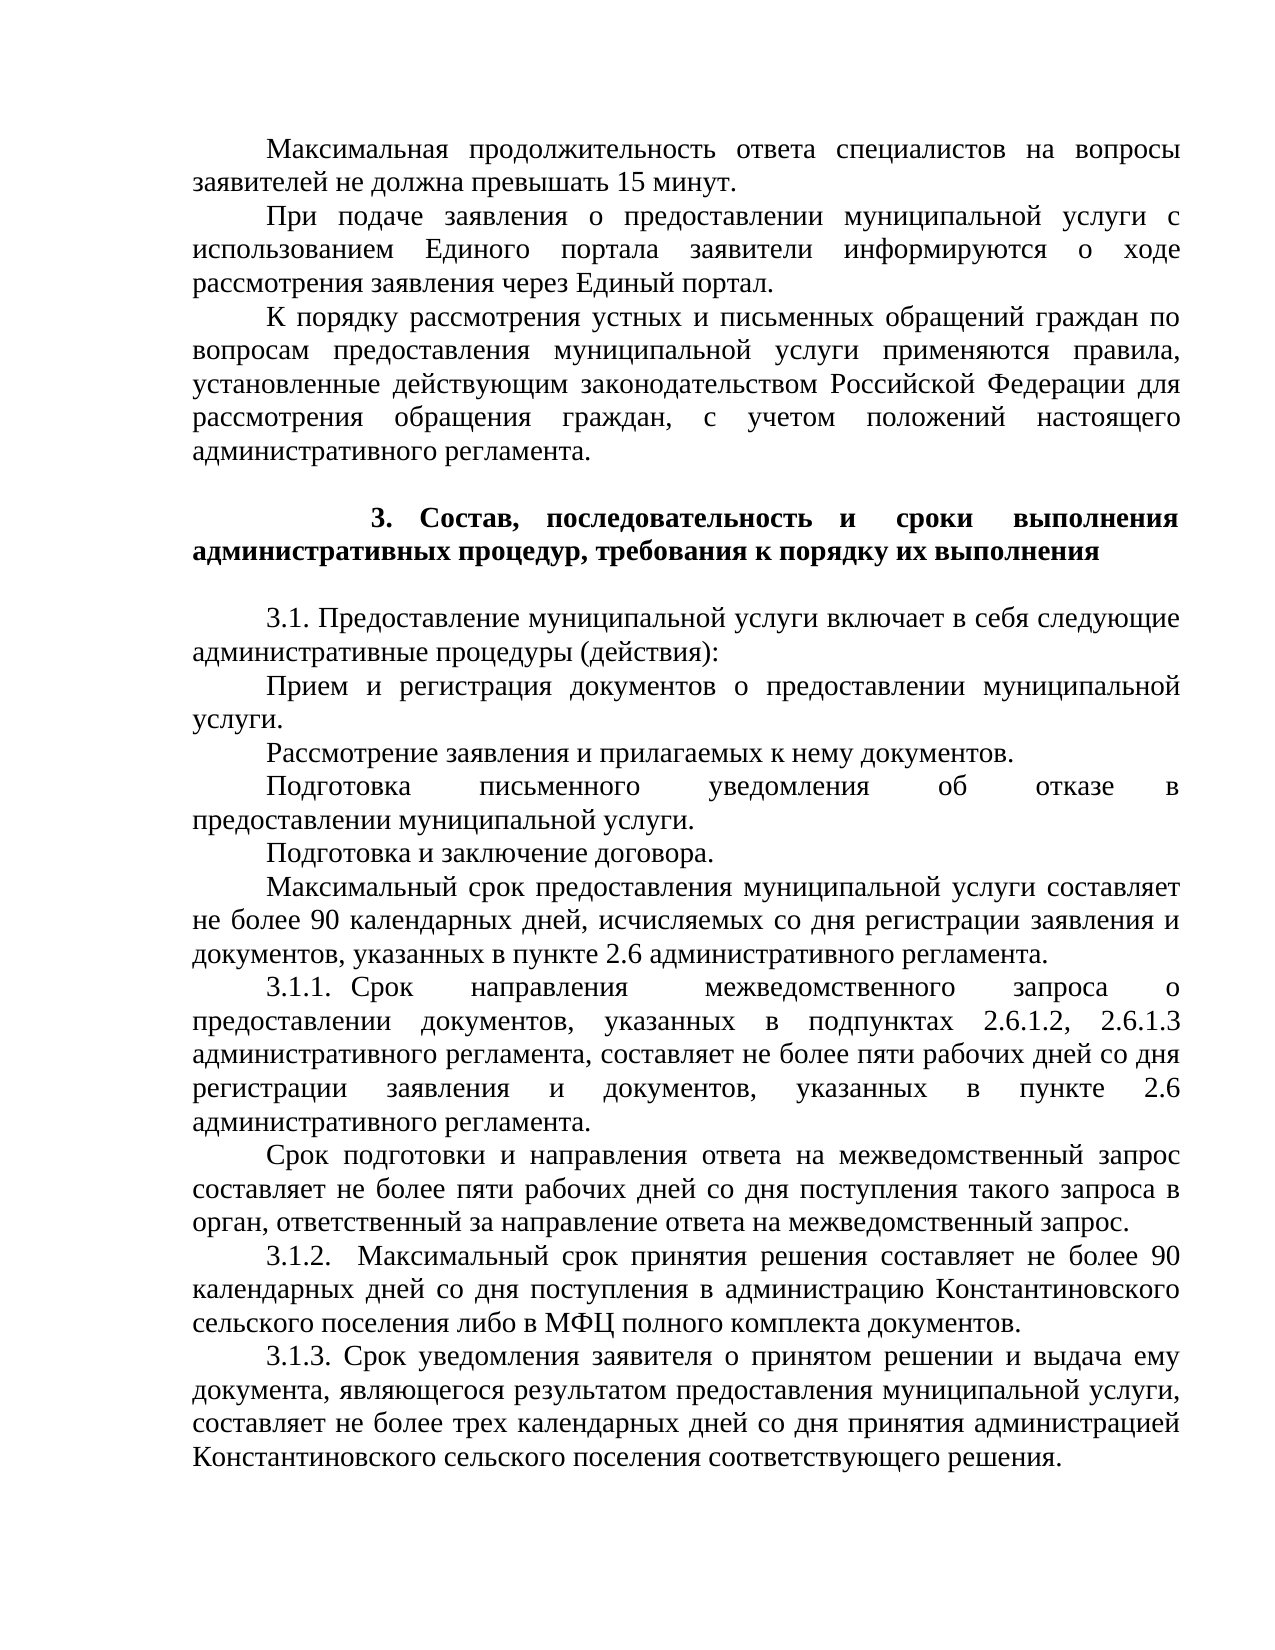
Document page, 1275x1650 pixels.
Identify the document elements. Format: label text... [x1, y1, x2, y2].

text Максимальная продолжительность ответа специалистов на вопросы заявителей не должна превышать 15 минут. [192, 131, 1181, 198]
text Срок подготовки и направления ответа на межведомственный запрос составляет не более пяти рабочих дней со дня поступления такого запроса в орган, ответственный за направление ответа на межведомственный запрос. [192, 1137, 1181, 1238]
text 3.1.2. Максимальный срок принятия решения составляет не более 90 календарных дней со дня поступления в администрацию Константиновского сельского поселения либо в МФЦ полного комплекта документов. [192, 1238, 1181, 1338]
text К порядку рассмотрения устных и письменных обращений граждан по вопросам предоставления муниципальной услуги применяются правила, установленные действующим законодательством Российской Федерации для рассмотрения обращения граждан, с учетом положений настоящего административного регламента. [192, 299, 1181, 466]
text 3. Состав, последовательность и сроки выполнения административных процедур, требования к порядку их выполнения [192, 500, 1181, 567]
text Прием и регистрация документов о предоставлении муниципальной услуги. [192, 668, 1181, 735]
text Рассмотрение заявления и прилагаемых к нему документов. [192, 735, 1181, 768]
text При подаче заявления о предоставлении муниципальной услуги с использованием Единого портала заявители информируются о ходе рассмотрения заявления через Единый портал. [192, 198, 1181, 299]
text Максимальный срок предоставления муниципальной услуги составляет не более 90 календарных дней, исчисляемых со дня регистрации заявления и документов, указанных в пункте 2.6 административного регламента. [192, 869, 1181, 969]
text 3.1. Предоставление муниципальной услуги включает в себя следующие административные процедуры (действия): [192, 601, 1181, 668]
text 3.1.3. Срок уведомления заявителя о принятом решении и выдача ему документа, являющегося результатом предоставления муниципальной услуги, составляет не более трех календарных дней со дня принятия администрацией Константиновского сельского поселения соответствующего решения. [192, 1338, 1181, 1473]
text Подготовка письменного уведомления об отказе в предоставлении муниципальной услуги. [192, 768, 1181, 835]
text 3.1.1. Срок направления межведомственного запроса о предоставлении документов, указанных в подпунктах 2.6.1.2, 2.6.1.3 административного регламента, составляет не более пяти рабочих дней со дня регистрации заявления и документов, указанных в пункте 2.6 административного регламента. [192, 969, 1181, 1137]
text Подготовка и заключение договора. [192, 835, 1181, 869]
